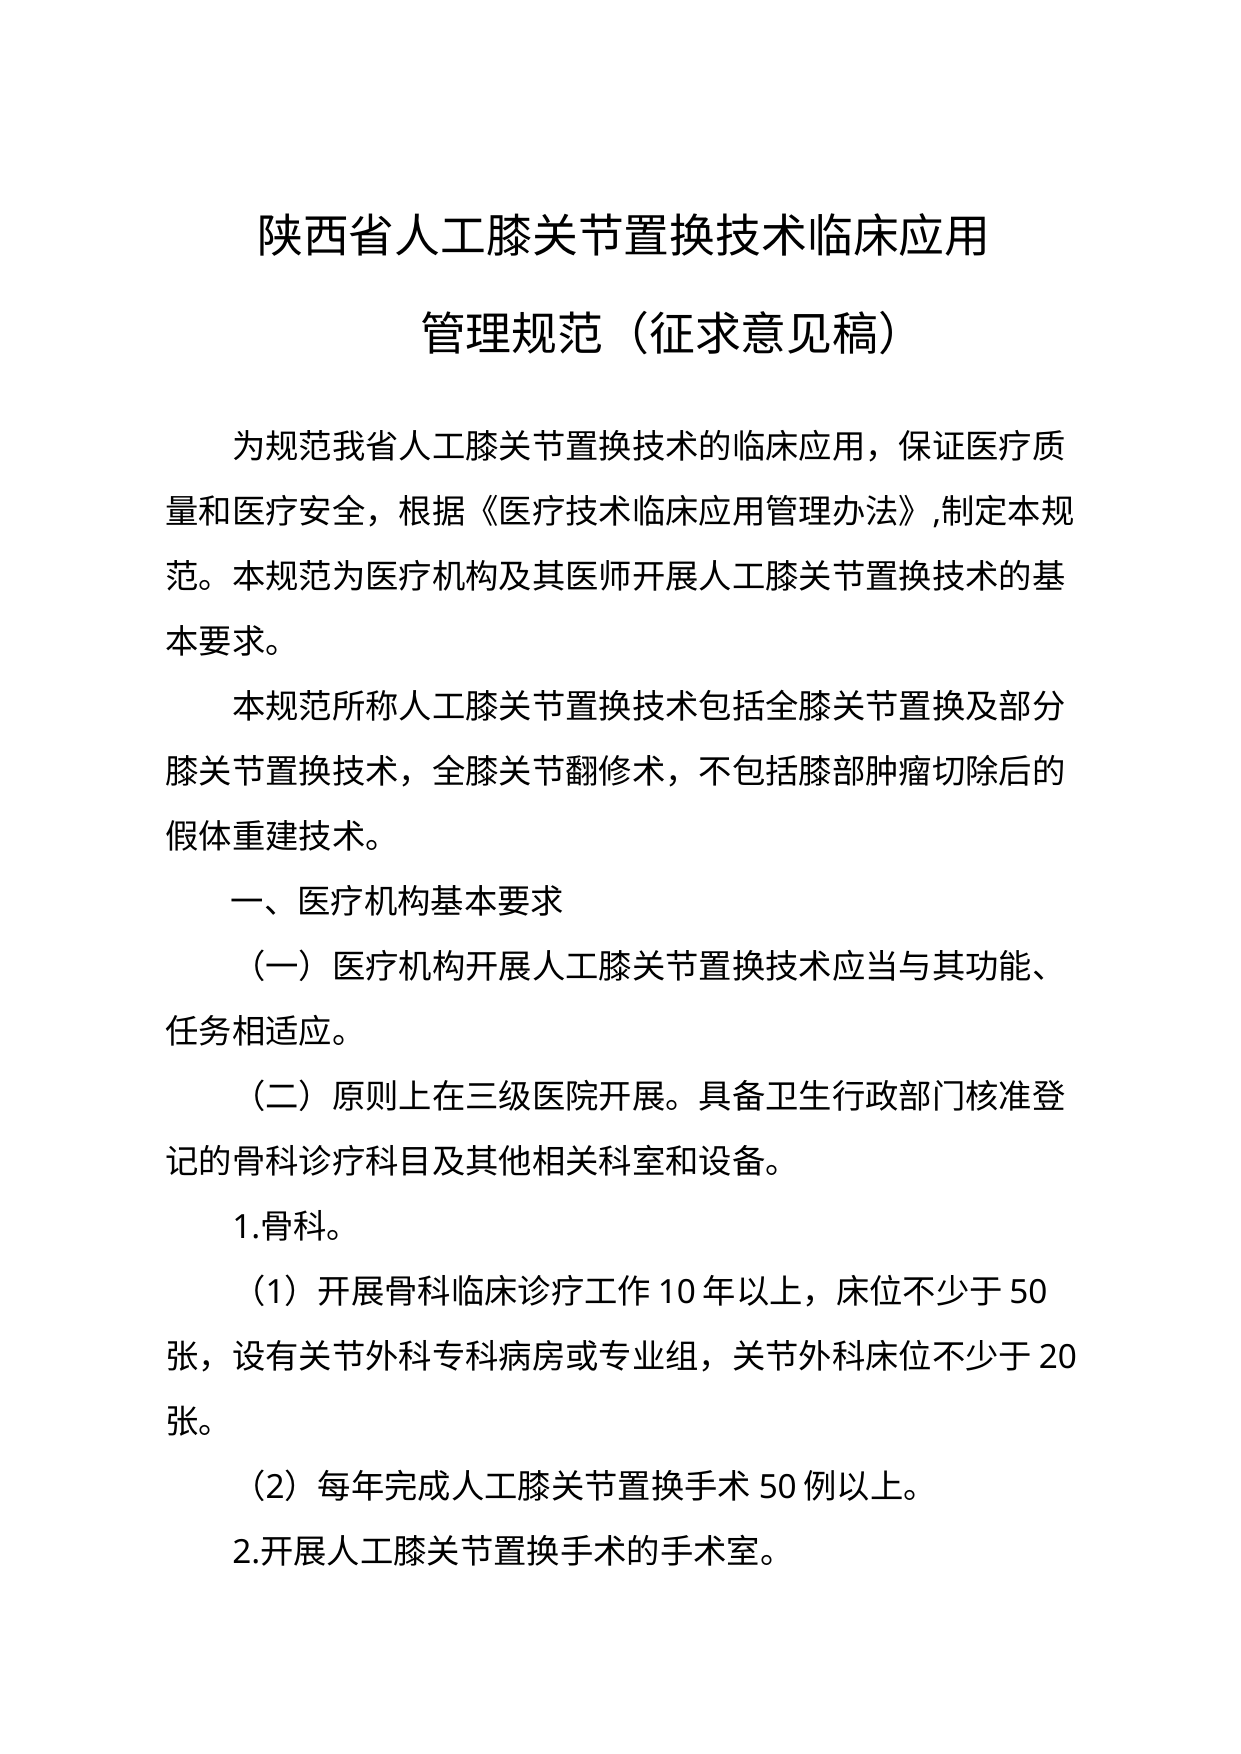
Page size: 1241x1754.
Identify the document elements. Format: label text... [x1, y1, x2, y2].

text 一、医疗机构基本要求 [165, 867, 1087, 932]
text （二）原则上在三级医院开展。具备卫生行政部门核准登记的骨科诊疗科目及其他相关科室和设备。 [165, 1062, 1087, 1192]
text 陕西省人工膝关节置换技术临床应用 [165, 184, 1087, 282]
text 1.骨科。 [165, 1192, 1087, 1257]
text （1）开展骨科临床诊疗工作10年以上，床位不少于50张，设有关节外科专科病房或专业组，关节外科床位不少于20张。 [165, 1257, 1087, 1452]
text 为规范我省人工膝关节置换技术的临床应用，保证医疗质量和医疗安全，根据《医疗技术临床应用管理办法》,制定本规范。本规范为医疗机构及其医师开展人工膝关节置换技术的基本要求。 [165, 412, 1087, 672]
text （一）医疗机构开展人工膝关节置换技术应当与其功能、任务相适应。 [165, 932, 1087, 1062]
text 本规范所称人工膝关节置换技术包括全膝关节置换及部分膝关节置换技术，全膝关节翻修术，不包括膝部肿瘤切除后的假体重建技术。 [165, 672, 1087, 867]
text 管理规范（征求意见稿） [165, 282, 1087, 379]
text （2）每年完成人工膝关节置换手术 50例以上。 [165, 1452, 1087, 1517]
text 2.开展人工膝关节置换手术的手术室。 [165, 1517, 1087, 1582]
